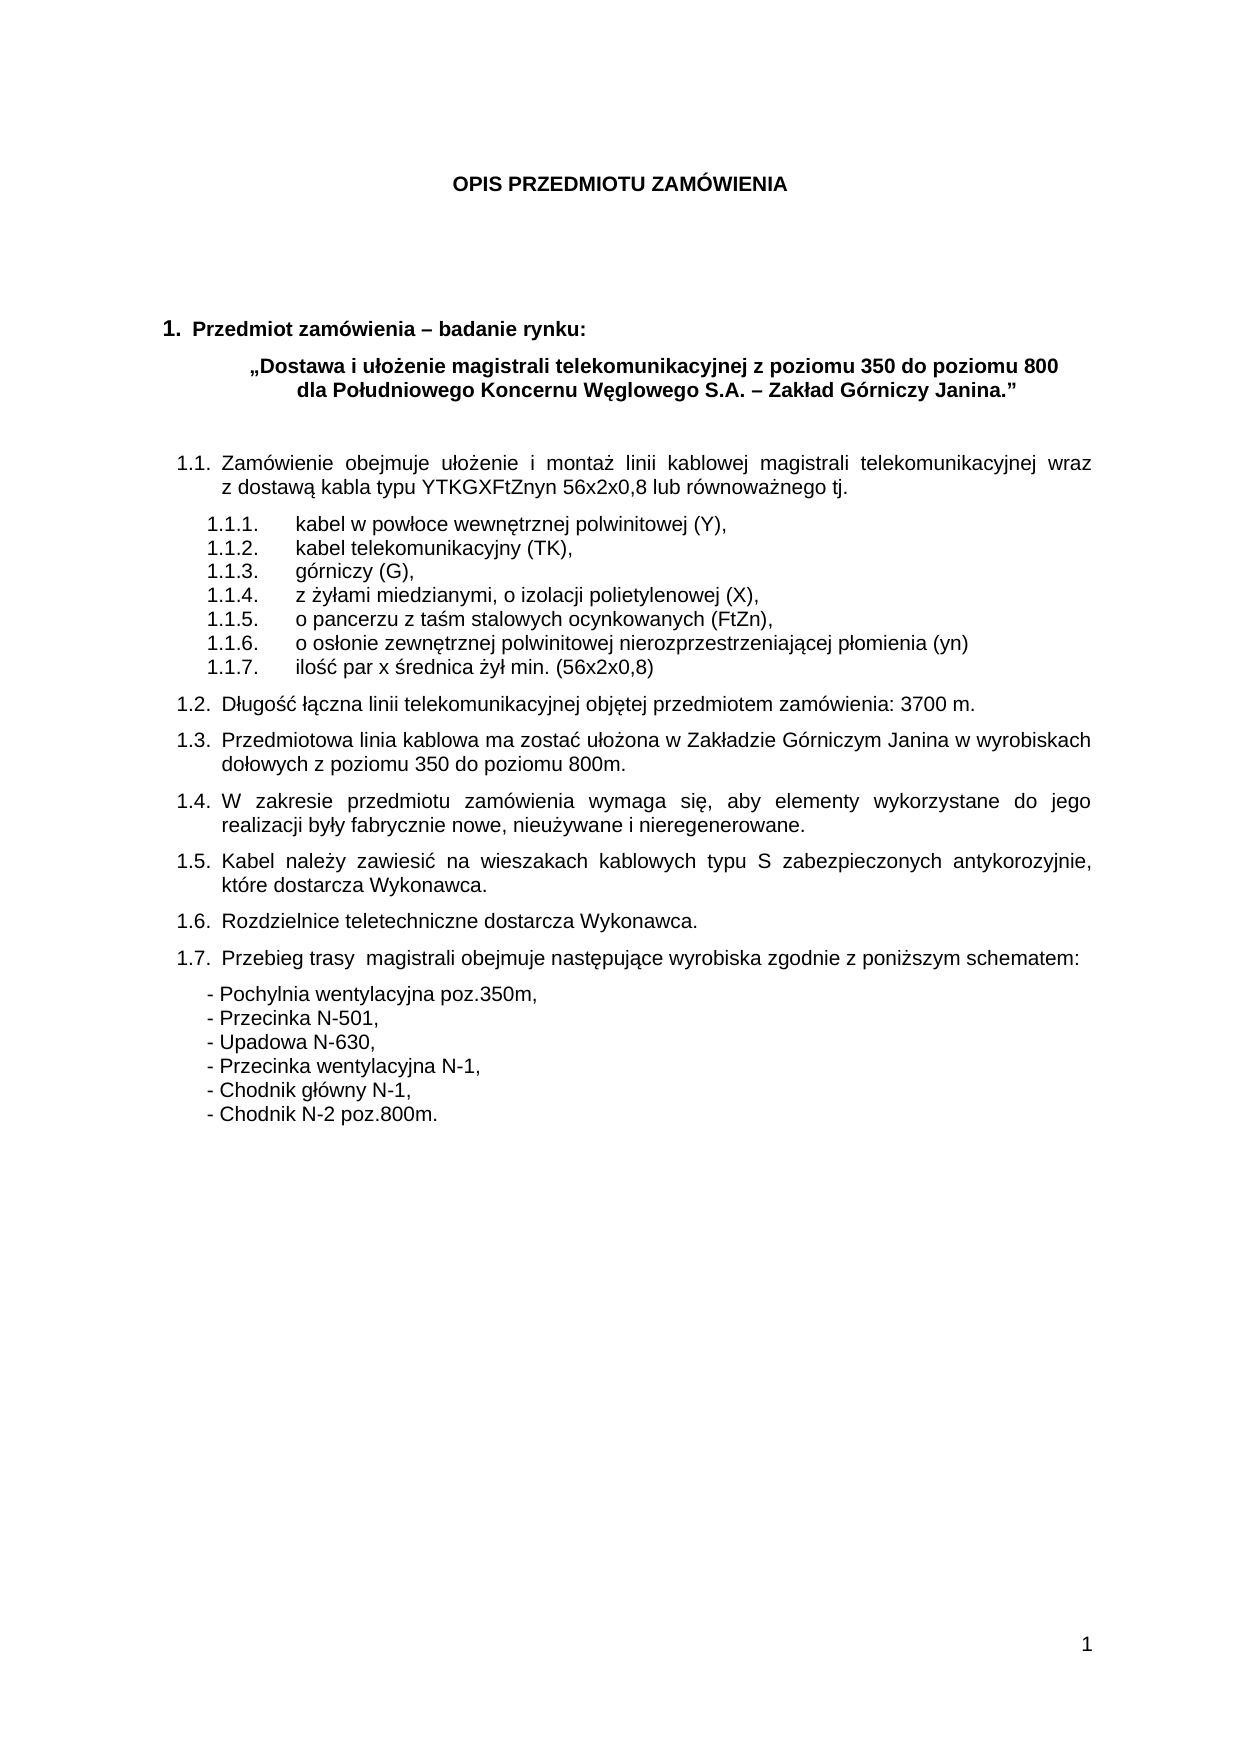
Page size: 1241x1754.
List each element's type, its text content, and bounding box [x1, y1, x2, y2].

list Przebieg trasy magistrali obejmuje następujące wyrobiska zgodnie z poniższym schematem: [176, 946, 1093, 970]
text - Pochylnia wentylacyjna poz.350m, [207, 982, 1093, 1006]
list W zakresie przedmiotu zamówienia wymaga się, aby elementy wykorzystane do jego realizacji były fabrycznie nowe, nieużywane i nieregenerowane. [176, 788, 1093, 836]
text - Chodnik N-2 poz.800m. [207, 1102, 1093, 1126]
list kabel w powłoce wewnętrznej polwinitowej (Y), [207, 511, 1093, 535]
list o osłonie zewnętrznej polwinitowej nierozprzestrzeniającej płomienia (yn) [207, 631, 1093, 655]
list z żyłami miedzianymi, o izolacji polietylenowej (X), [207, 583, 1093, 607]
list kabel telekomunikacyjny (TK), [207, 535, 1093, 559]
list Rozdzielnice teletechniczne dostarcza Wykonawca. [176, 909, 1093, 933]
text - Chodnik główny N-1, [207, 1078, 1093, 1102]
list Zamówienie obejmuje ułożenie i montaż linii kablowej magistrali telekomunikacyjnej wraz z dostawą kabla typu YTKGXFtZnyn 56x2x0,8 lub równoważnego tj. [176, 451, 1093, 499]
list Długość łączna linii telekomunikacyjnej objętej przedmiotem zamówienia: 3700 m. [176, 692, 1093, 716]
text OPIS PRZEDMIOTU ZAMÓWIENIA [148, 172, 1093, 196]
text - Upadowa N-630, [207, 1030, 1093, 1054]
list Przedmiot zamówienia – badanie rynku: [162, 315, 1089, 342]
text - Przecinka wentylacyjna N-1, [207, 1054, 1093, 1078]
text „Dostawa i ułożenie magistrali telekomunikacyjnej z poziomu 350 do poziomu 800 dla Południowego Koncernu Węglowego S.A. – Zakład Górniczy Janina.” [221, 354, 1093, 402]
text - Przecinka N-501, [207, 1006, 1093, 1030]
list Kabel należy zawiesić na wieszakach kablowych typu S zabezpieczonych antykorozyjnie, które dostarcza Wykonawca. [176, 849, 1093, 897]
list o pancerzu z taśm stalowych ocynkowanych (FtZn), [207, 607, 1093, 631]
list Przedmiotowa linia kablowa ma zostać ułożona w Zakładzie Górniczym Janina w wyrobiskach dołowych z poziomu 350 do poziomu 800m. [176, 728, 1093, 776]
list ilość par x średnica żył min. (56x2x0,8) [207, 655, 1093, 679]
list górniczy (G), [207, 559, 1093, 583]
